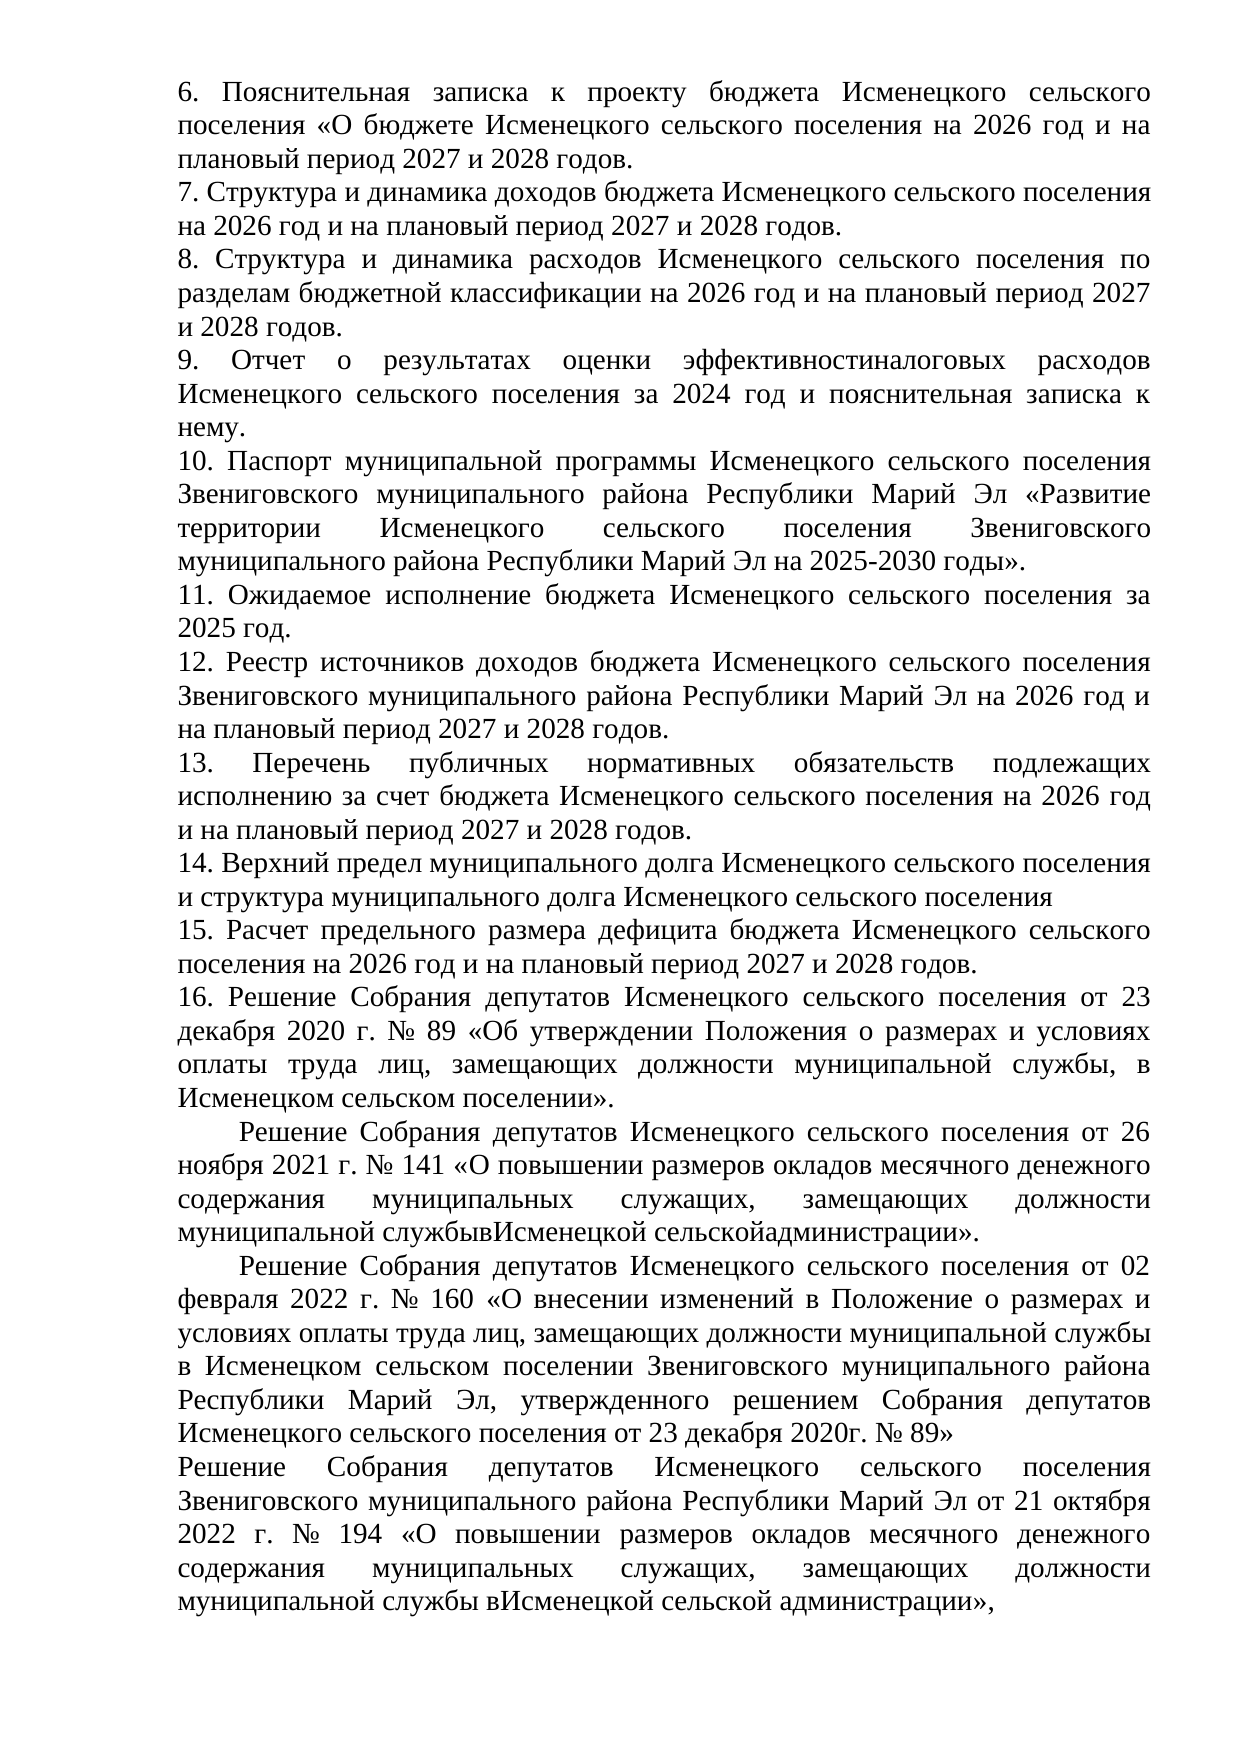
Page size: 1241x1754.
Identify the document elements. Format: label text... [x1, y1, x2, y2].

text 16. Решение Собрания депутатов Исменецкого сельского поселения от 23 декабря 2020 г. № 89 «Об утверждении Положения о размерах и условиях оплаты труда лиц, замещающих должности муниципальной службы, в Исменецком сельском поселении». [177, 979, 1152, 1114]
text 11. Ожидаемое исполнение бюджета Исменецкого сельского поселения за 2025 год. [177, 577, 1152, 644]
text 7. Структура и динамика доходов бюджета Исменецкого сельского поселения на 2026 год и на плановый период 2027 и 2028 годов. [177, 174, 1152, 242]
text 9. Отчет о результатах оценки эффективностиналоговых расходов Исменецкого сельского поселения за 2024 год и пояснительная записка к нему. [177, 342, 1152, 443]
text 10. Паспорт муниципальной программы Исменецкого сельского поселения Звениговского муниципального района Республики Марий Эл «Развитие территории Исменецкого сельского поселения Звениговского муниципального района Республики Марий Эл на 2025-2030 годы». [177, 443, 1152, 577]
text 13. Перечень публичных нормативных обязательств подлежащих исполнению за счет бюджета Исменецкого сельского поселения на 2026 год и на плановый период 2027 и 2028 годов. [177, 745, 1152, 845]
text 15. Расчет предельного размера дефицита бюджета Исменецкого сельского поселения на 2026 год и на плановый период 2027 и 2028 годов. [177, 912, 1152, 979]
text 6. Пояснительная записка к проекту бюджета Исменецкого сельского поселения «О бюджете Исменецкого сельского поселения на 2026 год и на плановый период 2027 и 2028 годов. [177, 74, 1152, 174]
text 12. Реестр источников доходов бюджета Исменецкого сельского поселения Звениговского муниципального района Республики Марий Эл на 2026 год и на плановый период 2027 и 2028 годов. [177, 644, 1152, 745]
text 14. Верхний предел муниципального долга Исменецкого сельского поселения и структура муниципального долга Исменецкого сельского поселения [177, 845, 1152, 912]
text Решение Собрания депутатов Исменецкого сельского поселения от 26 ноября 2021 г. № 141 «О повышении размеров окладов месячного денежного содержания муниципальных служащих, замещающих должности муниципальной службывИсменецкой сельскойадминистрации». [177, 1114, 1152, 1248]
text 8. Структура и динамика расходов Исменецкого сельского поселения по разделам бюджетной классификации на 2026 год и на плановый период 2027 и 2028 годов. [177, 242, 1152, 342]
text Решение Собрания депутатов Исменецкого сельского поселения Звениговского муниципального района Республики Марий Эл от 21 октября 2022 г. № 194 «О повышении размеров окладов месячного денежного содержания муниципальных служащих, замещающих должности муниципальной службы вИсменецкой сельской администрации», [177, 1449, 1152, 1617]
text Решение Собрания депутатов Исменецкого сельского поселения от 02 февраля 2022 г. № 160 «О внесении изменений в Положение о размерах и условиях оплаты труда лиц, замещающих должности муниципальной службы в Исменецком сельском поселении Звениговского муниципального района Республики Марий Эл, утвержденного решением Собрания депутатов Исменецкого сельского поселения от 23 декабря 2020г. № 89» [177, 1248, 1152, 1449]
